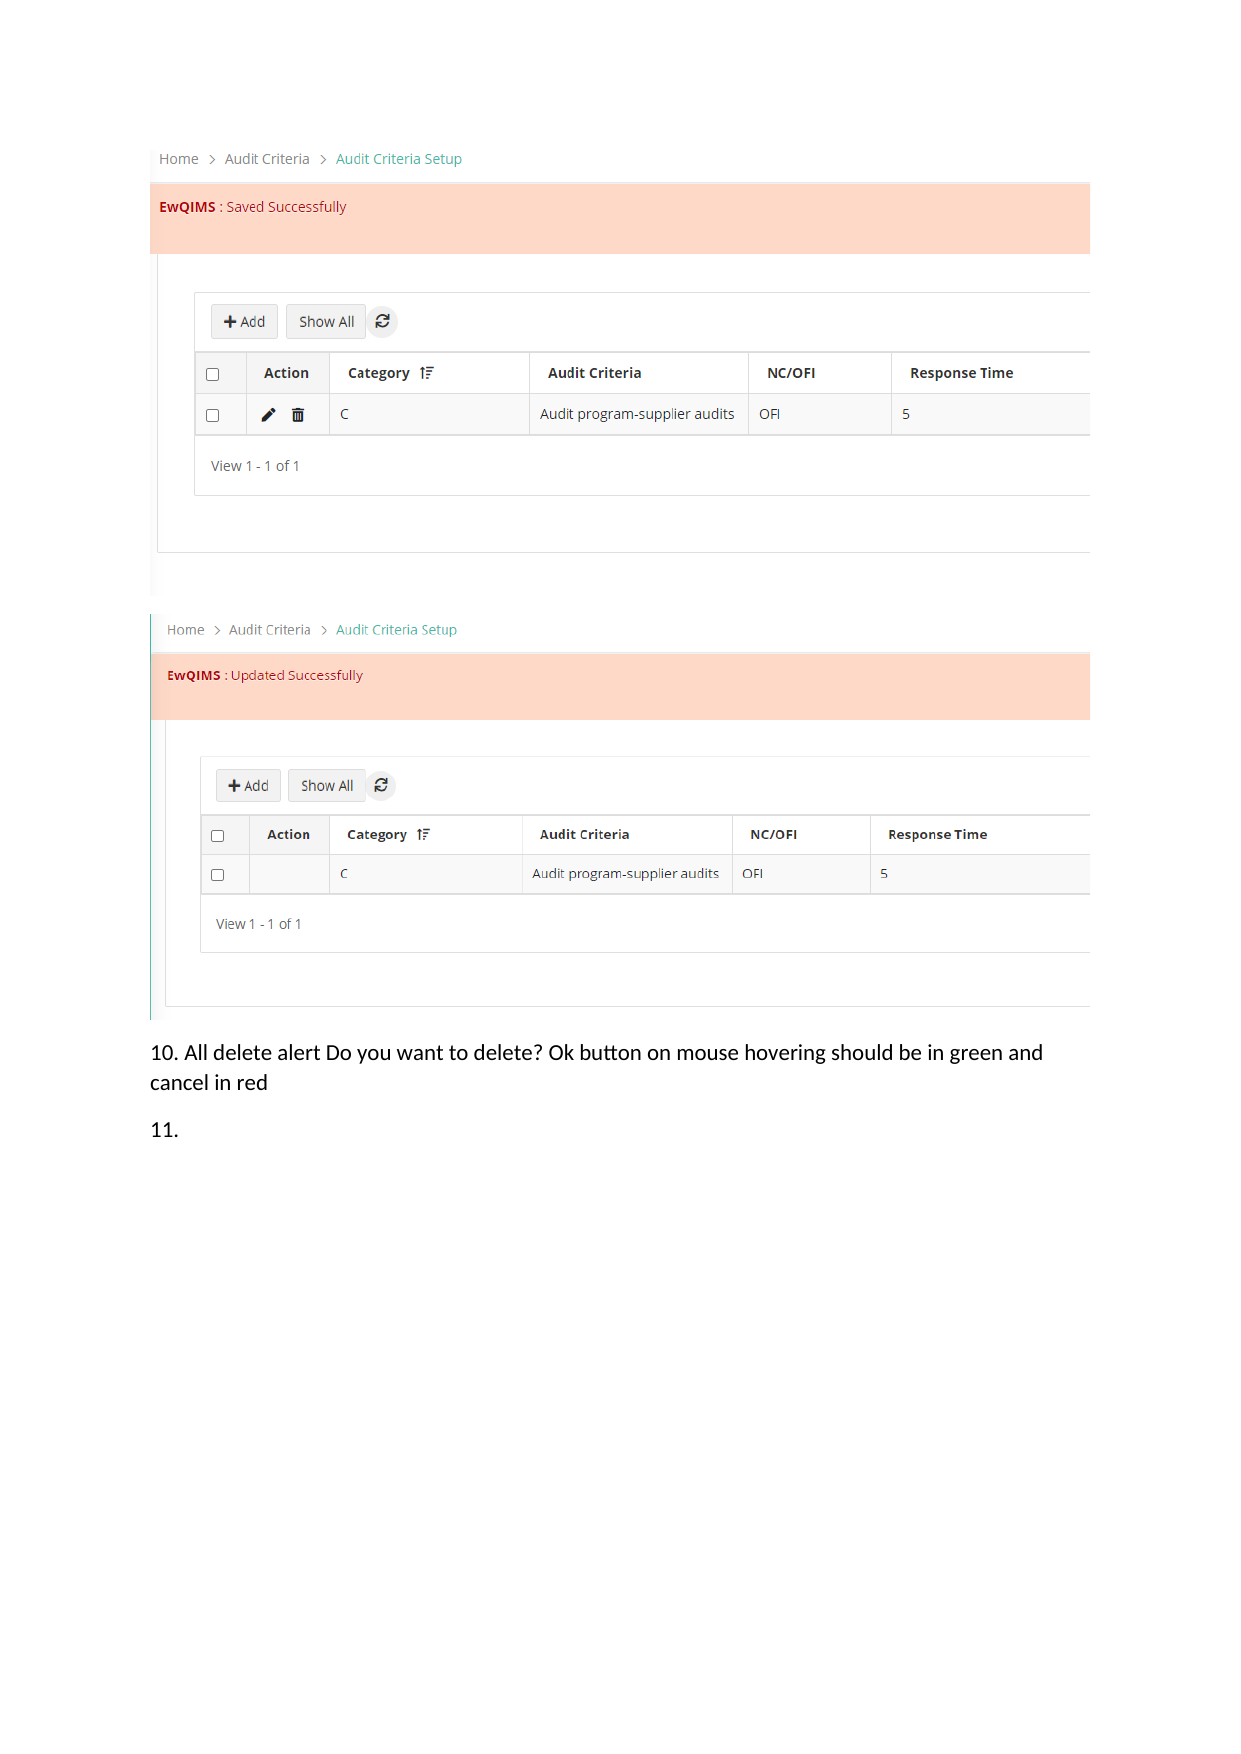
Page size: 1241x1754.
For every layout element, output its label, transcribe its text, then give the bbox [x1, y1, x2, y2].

text 11. [150, 1115, 1090, 1143]
text 10. All delete alert Do you want to delete? Ok button on mouse hovering should be in green and cancel in red [150, 1038, 1090, 1096]
picture [150, 614, 1091, 1020]
picture [150, 150, 1091, 596]
